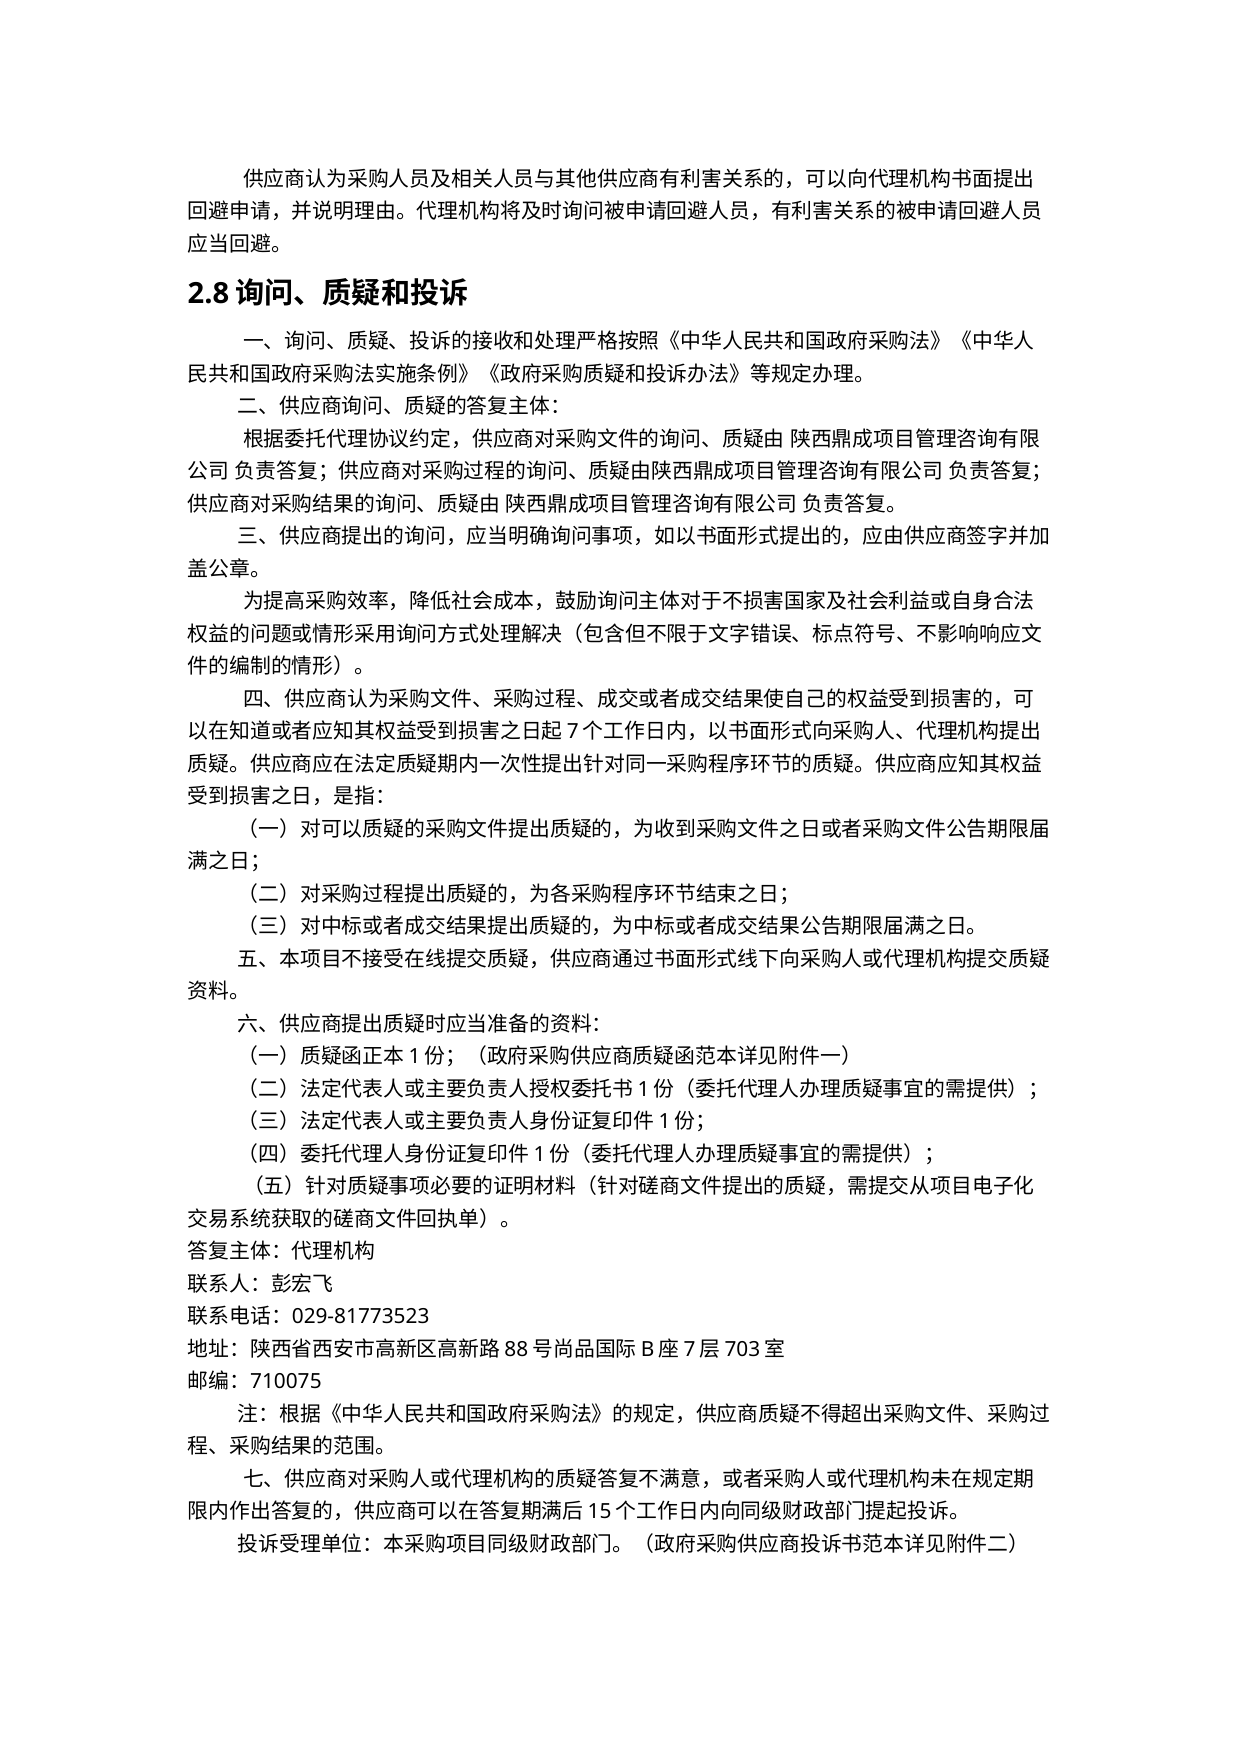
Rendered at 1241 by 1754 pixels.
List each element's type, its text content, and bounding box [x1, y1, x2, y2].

text （二）法定代表人或主要负责人授权委托书1份（委托代理人办理质疑事宜的需提供）； [187, 1072, 1053, 1104]
text （三）对中标或者成交结果提出质疑的，为中标或者成交结果公告期限届满之日。 [187, 909, 1053, 942]
text （四）委托代理人身份证复印件1份（委托代理人办理质疑事宜的需提供）； [187, 1137, 1053, 1169]
text 根据委托代理协议约定，供应商对采购文件的询问、质疑由 陕西鼎成项目管理咨询有限公司 负责答复；供应商对采购过程的询问、质疑由陕西鼎成项目管理咨询有限公司 负责答复；供应商对采购结果的询问、质疑由 陕西鼎成项目管理咨询有限公司 负责答复。 [187, 422, 1053, 519]
text 投诉受理单位：本采购项目同级财政部门。（政府采购供应商投诉书范本详见附件二） [187, 1527, 1053, 1559]
text 六、供应商提出质疑时应当准备的资料： [187, 1007, 1053, 1039]
text （五）针对质疑事项必要的证明材料（针对磋商文件提出的质疑，需提交从项目电子化交易系统获取的磋商文件回执单）。 [187, 1169, 1053, 1234]
text （一）对可以质疑的采购文件提出质疑的，为收到采购文件之日或者采购文件公告期限届满之日； [187, 812, 1053, 877]
text 为提高采购效率，降低社会成本，鼓励询问主体对于不损害国家及社会利益或自身合法权益的问题或情形采用询问方式处理解决（包含但不限于文字错误、标点符号、不影响响应文件的编制的情形）。 [187, 584, 1053, 682]
text 地址：陕西省西安市高新区高新路88号尚品国际B座7层703室 [187, 1332, 1053, 1364]
text 二、供应商询问、质疑的答复主体： [187, 389, 1053, 422]
text 2.8询问、质疑和投诉 [187, 259, 1053, 324]
text 三、供应商提出的询问，应当明确询问事项，如以书面形式提出的，应由供应商签字并加盖公章。 [187, 519, 1053, 584]
text 邮编：710075 [187, 1364, 1053, 1397]
text 注：根据《中华人民共和国政府采购法》的规定，供应商质疑不得超出采购文件、采购过程、采购结果的范围。 [187, 1397, 1053, 1462]
text （一）质疑函正本1份；（政府采购供应商质疑函范本详见附件一） [187, 1039, 1053, 1072]
text 供应商认为采购人员及相关人员与其他供应商有利害关系的，可以向代理机构书面提出回避申请，并说明理由。代理机构将及时询问被申请回避人员，有利害关系的被申请回避人员应当回避。 [187, 162, 1053, 259]
text 五、本项目不接受在线提交质疑，供应商通过书面形式线下向采购人或代理机构提交质疑资料。 [187, 942, 1053, 1007]
text 一、询问、质疑、投诉的接收和处理严格按照《中华人民共和国政府采购法》《中华人民共和国政府采购法实施条例》《政府采购质疑和投诉办法》等规定办理。 [187, 324, 1053, 389]
text 四、供应商认为采购文件、采购过程、成交或者成交结果使自己的权益受到损害的，可以在知道或者应知其权益受到损害之日起7个工作日内，以书面形式向采购人、代理机构提出质疑。供应商应在法定质疑期内一次性提出针对同一采购程序环节的质疑。供应商应知其权益受到损害之日，是指： [187, 682, 1053, 812]
text （二）对采购过程提出质疑的，为各采购程序环节结束之日； [187, 877, 1053, 909]
text 答复主体：代理机构 [187, 1234, 1053, 1267]
text （三）法定代表人或主要负责人身份证复印件1份； [187, 1104, 1053, 1137]
text 联系电话：029-81773523 [187, 1299, 1053, 1332]
text 联系人：彭宏飞 [187, 1267, 1053, 1299]
text 七、供应商对采购人或代理机构的质疑答复不满意，或者采购人或代理机构未在规定期限内作出答复的，供应商可以在答复期满后15个工作日内向同级财政部门提起投诉。 [187, 1462, 1053, 1527]
